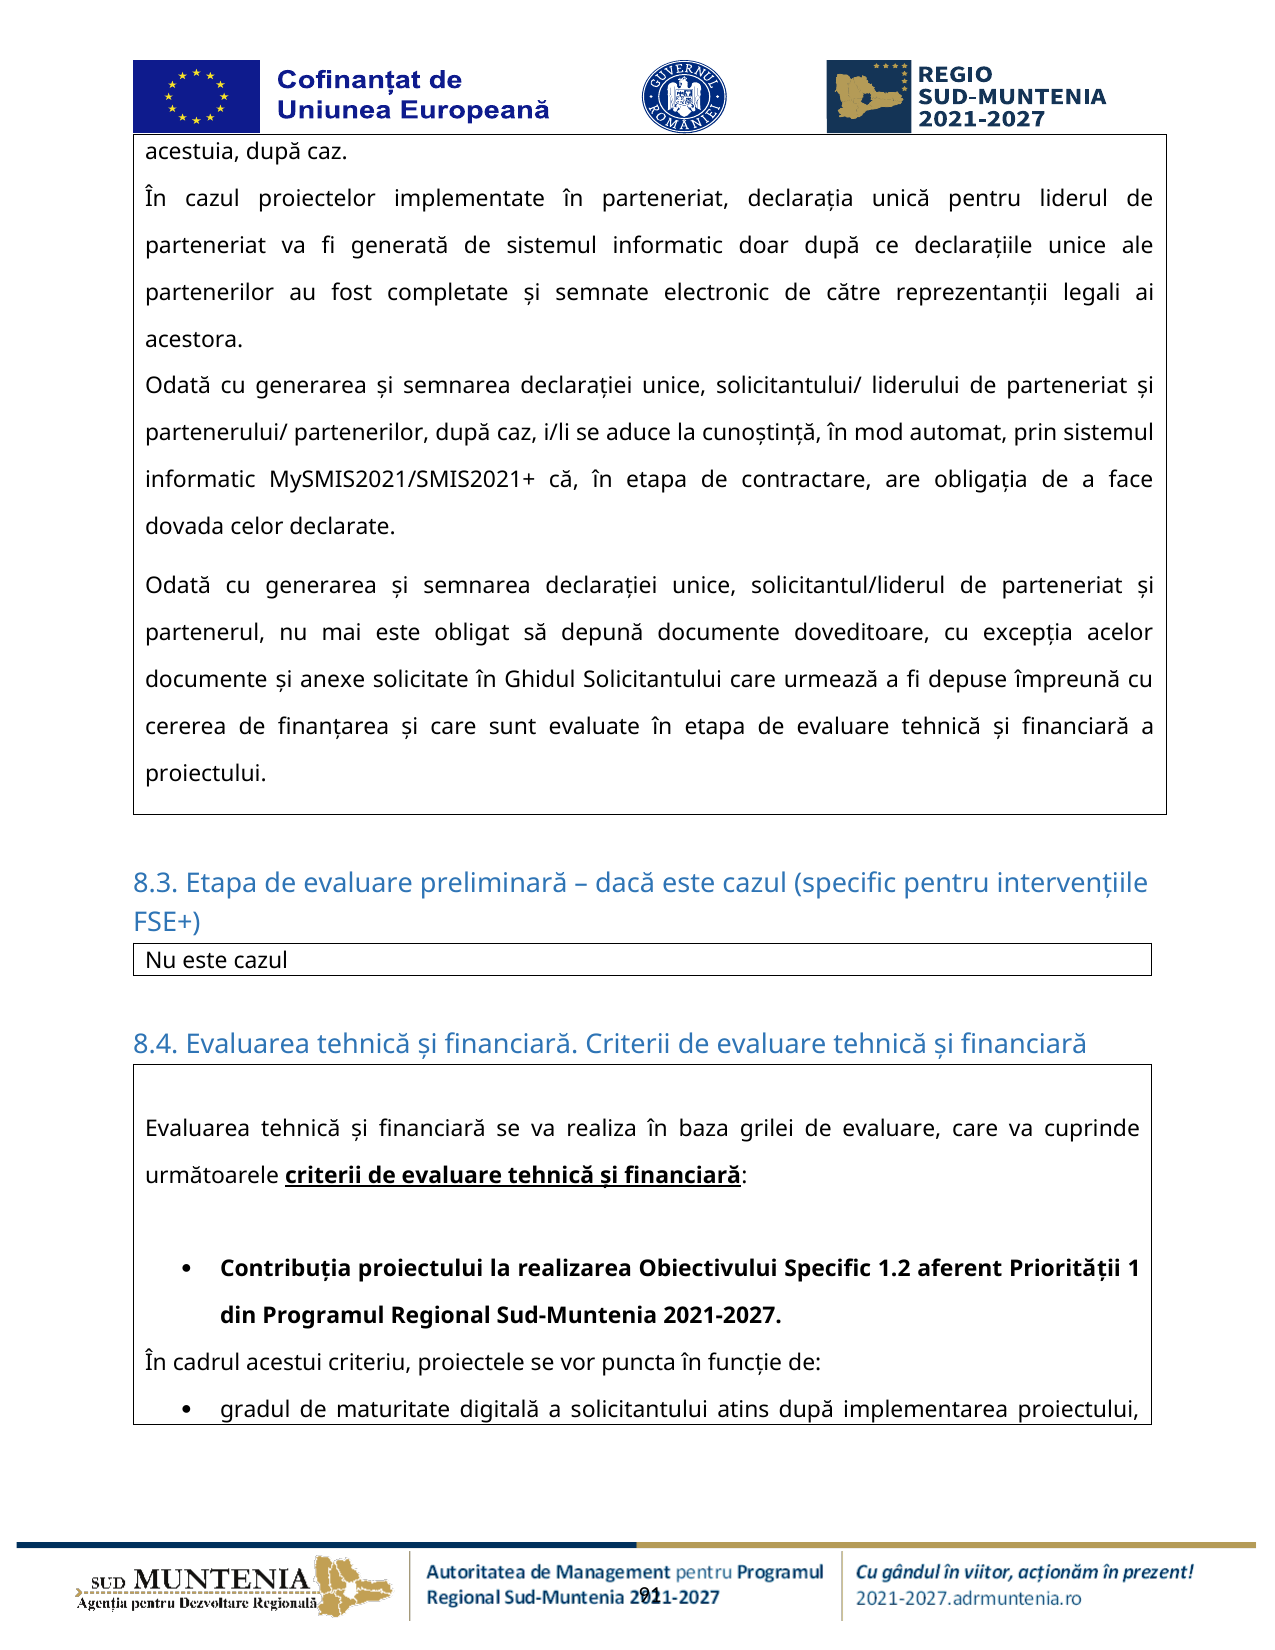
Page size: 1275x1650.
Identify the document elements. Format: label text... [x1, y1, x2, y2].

picture [16, 1542, 1257, 1622]
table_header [134, 135, 1166, 814]
table_header Nu este cazul [134, 944, 1151, 975]
subtitle 8.4. Evaluarea tehnică și financiară. Criterii de evaluare tehnică și financiară [133, 1024, 1167, 1061]
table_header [134, 1065, 1151, 1424]
subtitle 8.3. Etapa de evaluare preliminară – dacă este cazul (specific pentru intervențiile FSE+) [133, 863, 1167, 940]
